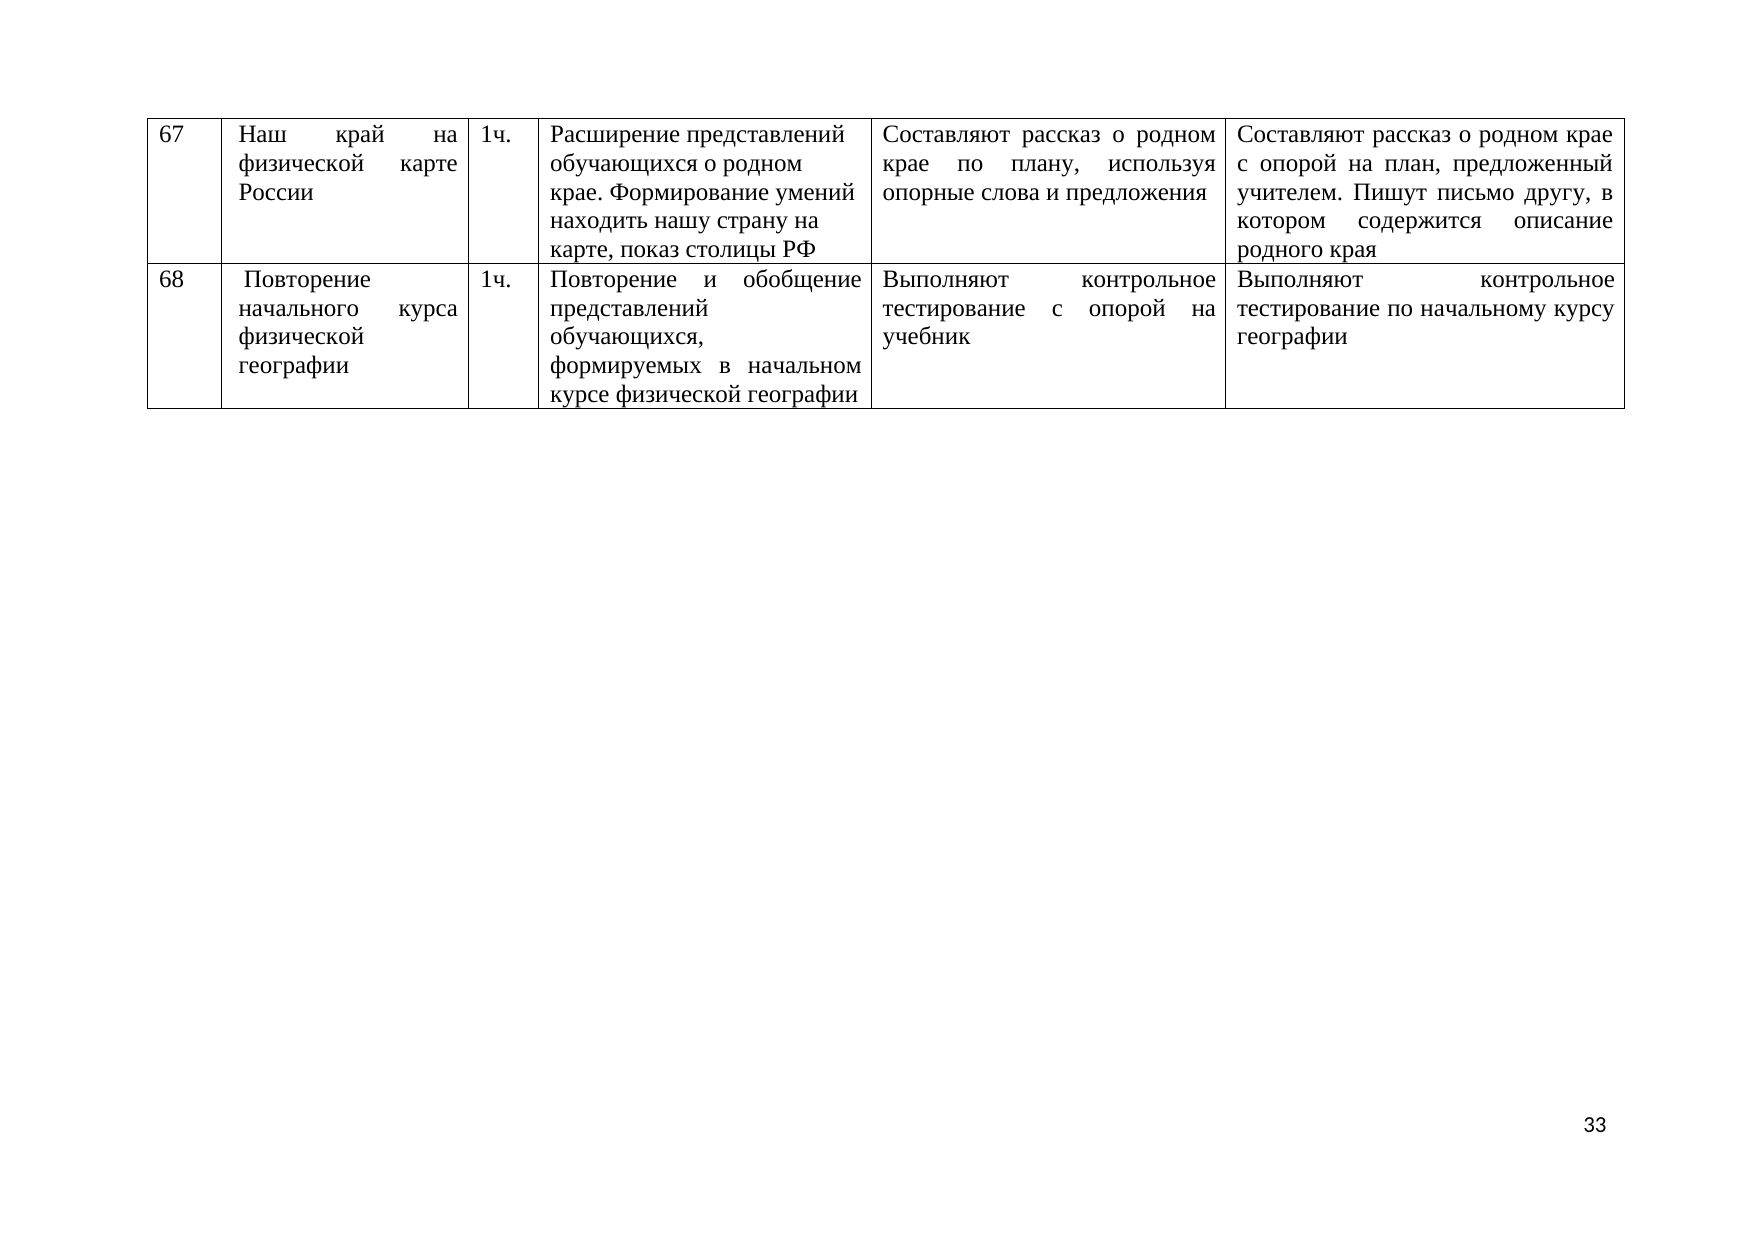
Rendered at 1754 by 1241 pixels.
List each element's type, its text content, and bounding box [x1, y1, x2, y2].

table_header Расширение представлений обучающихся о родном крае. Формирование умений находить нашу страну на карте, показ столицы РФ [539, 119, 871, 263]
table_cell 1ч. [469, 264, 538, 408]
table_header 67 [148, 119, 221, 263]
table_header Составляют рассказ о родном крае с опорой на план, предложенный учителем. Пишут письмо другу, в котором содержится описание родного края [1226, 119, 1624, 263]
table_cell Повторение начального курса физической географии [222, 264, 468, 408]
table_header Наш край на физической карте России [222, 119, 468, 263]
table_cell Выполняют контрольное тестирование с опорой на учебник [872, 264, 1225, 408]
table_header 1ч. [469, 119, 538, 263]
table_cell Повторение и обобщение представлений обучающихся, формируемых в начальном курсе физической географии [539, 264, 871, 408]
table_cell 68 [148, 264, 221, 408]
table_header Составляют рассказ о родном крае по плану, используя опорные слова и предложения [872, 119, 1225, 263]
table_cell Выполняют контрольное тестирование по начальному курсу географии [1226, 264, 1624, 408]
